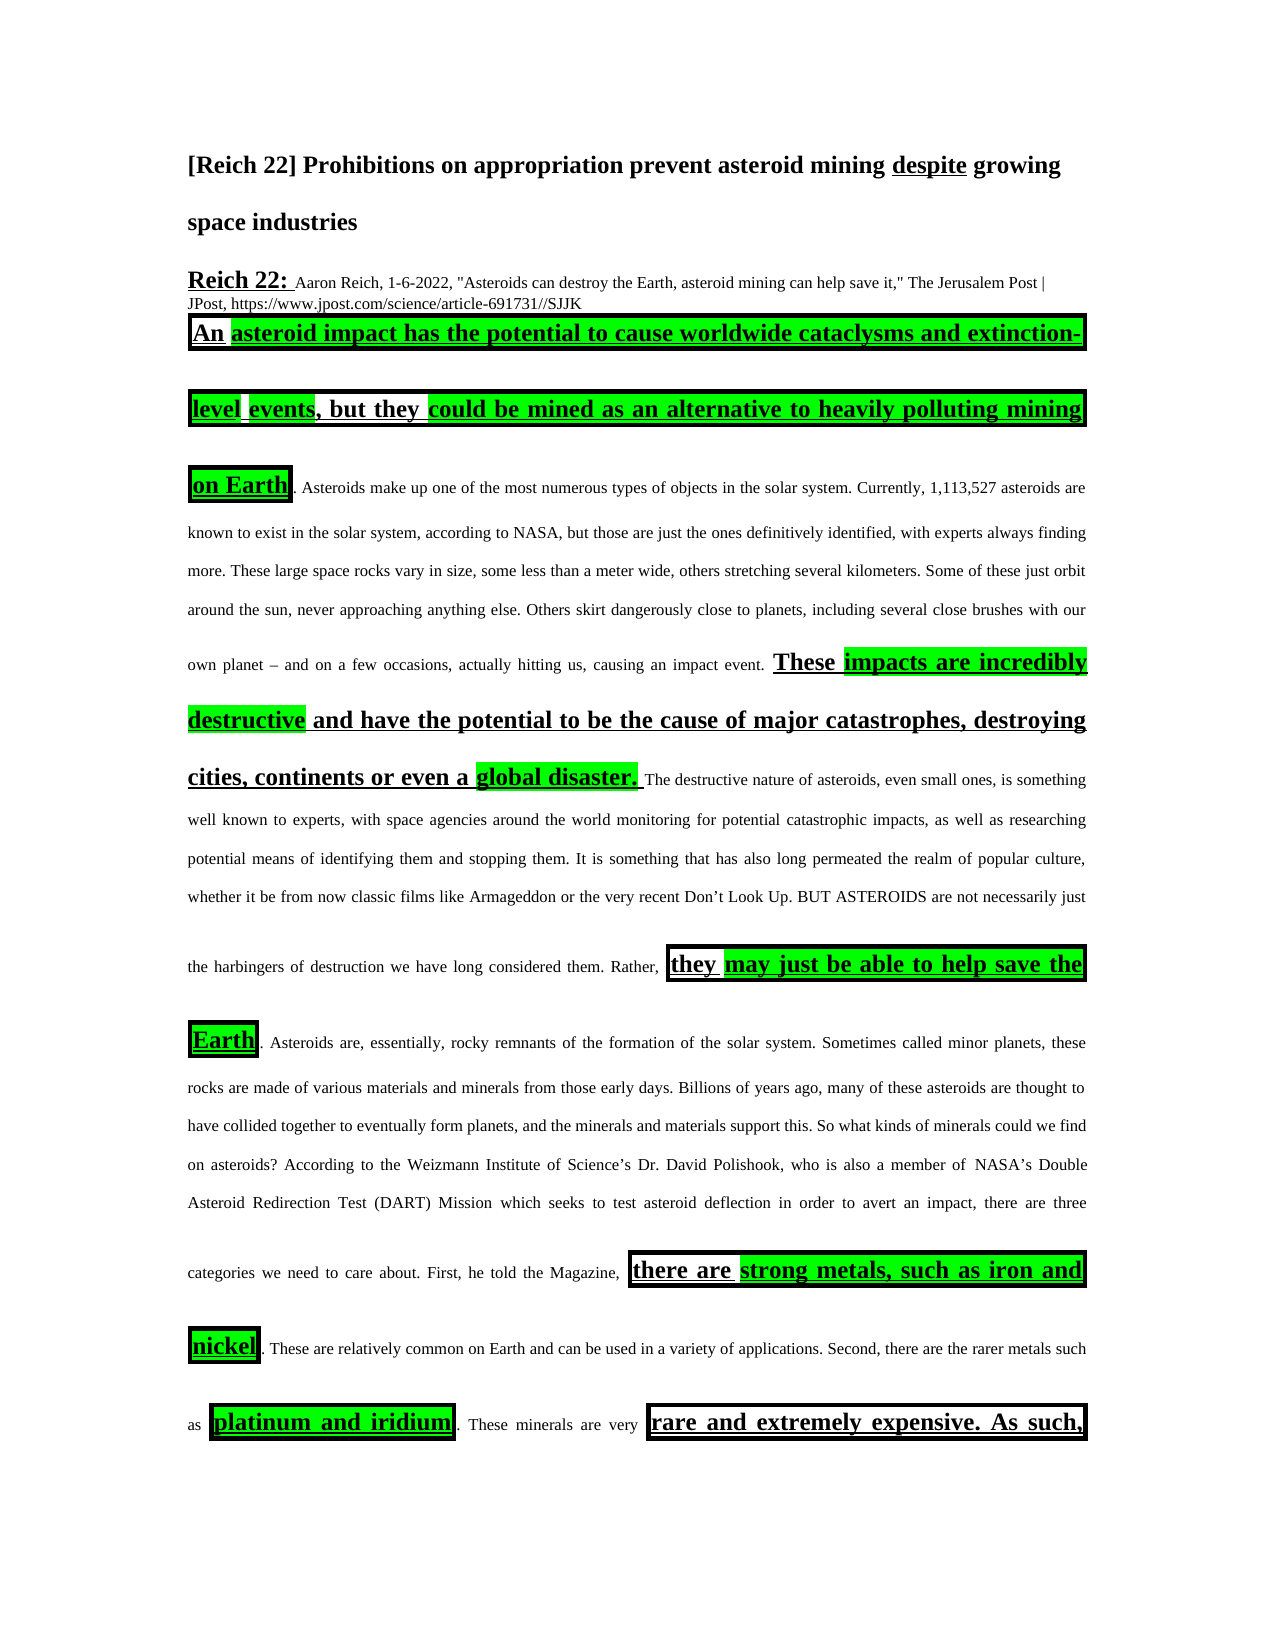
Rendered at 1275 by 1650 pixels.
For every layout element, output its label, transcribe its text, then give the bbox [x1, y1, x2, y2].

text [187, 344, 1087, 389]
text Reich 22: Aaron Reich, 1-6-2022, "Asteroids can destroy the Earth, asteroid mining can help save it," The Jerusalem Post | JPost, https://www.jpost.com/science/article-691731//SJJK [187, 265, 1087, 313]
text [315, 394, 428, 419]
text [187, 731, 1087, 1441]
subtitle [Reich 22] Prohibitions on appropriation prevent asteroid mining despite growing space industries [187, 150, 1087, 236]
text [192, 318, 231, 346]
